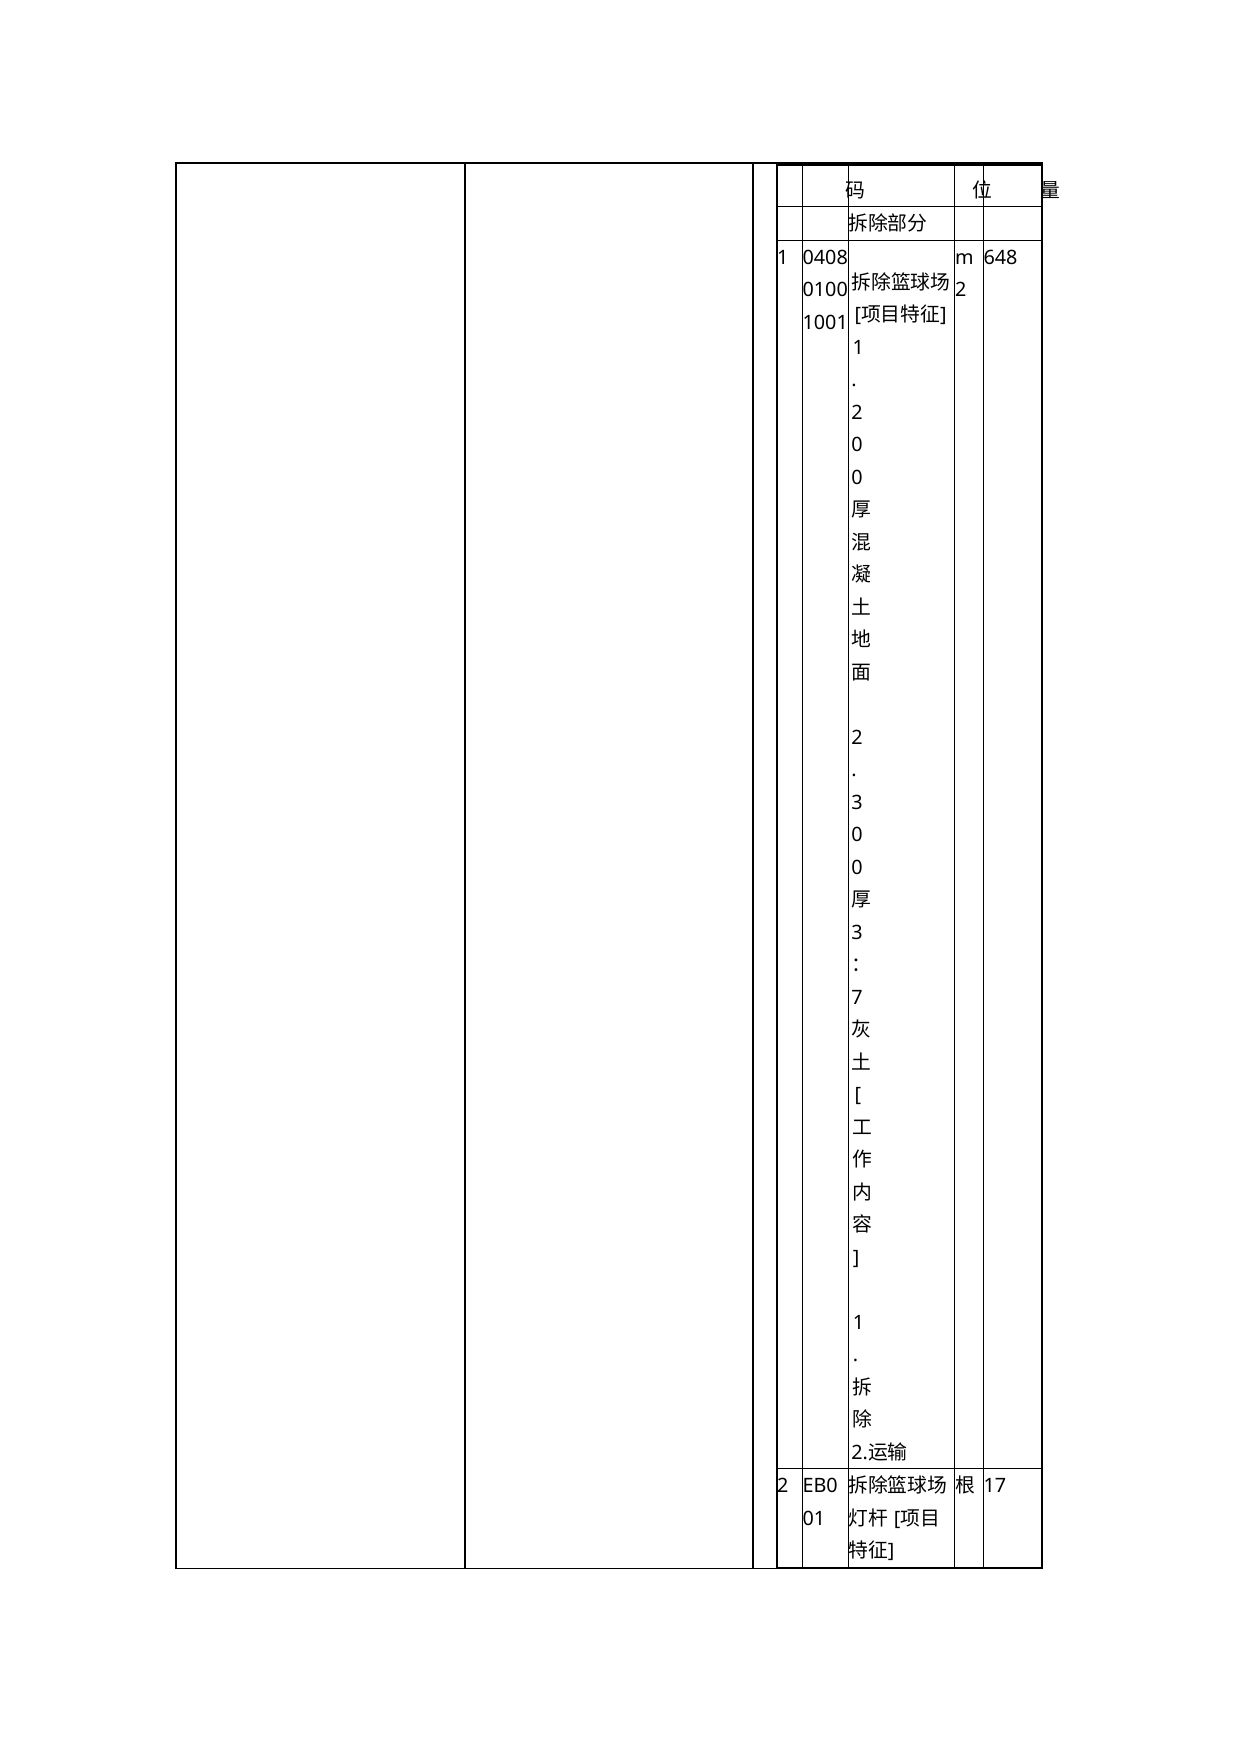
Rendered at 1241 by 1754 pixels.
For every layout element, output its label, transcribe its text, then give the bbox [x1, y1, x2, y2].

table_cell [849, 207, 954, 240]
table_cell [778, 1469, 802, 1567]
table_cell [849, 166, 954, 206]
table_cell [955, 241, 983, 1468]
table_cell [803, 241, 848, 1468]
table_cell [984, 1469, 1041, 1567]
table_cell 1 [466, 164, 752, 1568]
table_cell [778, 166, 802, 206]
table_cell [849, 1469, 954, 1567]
table_cell [177, 164, 464, 1568]
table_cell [849, 241, 954, 1468]
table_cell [754, 164, 776, 1568]
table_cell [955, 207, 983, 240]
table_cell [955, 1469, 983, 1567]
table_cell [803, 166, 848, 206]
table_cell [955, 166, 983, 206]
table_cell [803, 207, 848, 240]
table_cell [778, 241, 802, 1468]
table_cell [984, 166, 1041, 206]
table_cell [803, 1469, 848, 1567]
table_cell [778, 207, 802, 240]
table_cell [984, 241, 1041, 1468]
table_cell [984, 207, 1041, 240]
